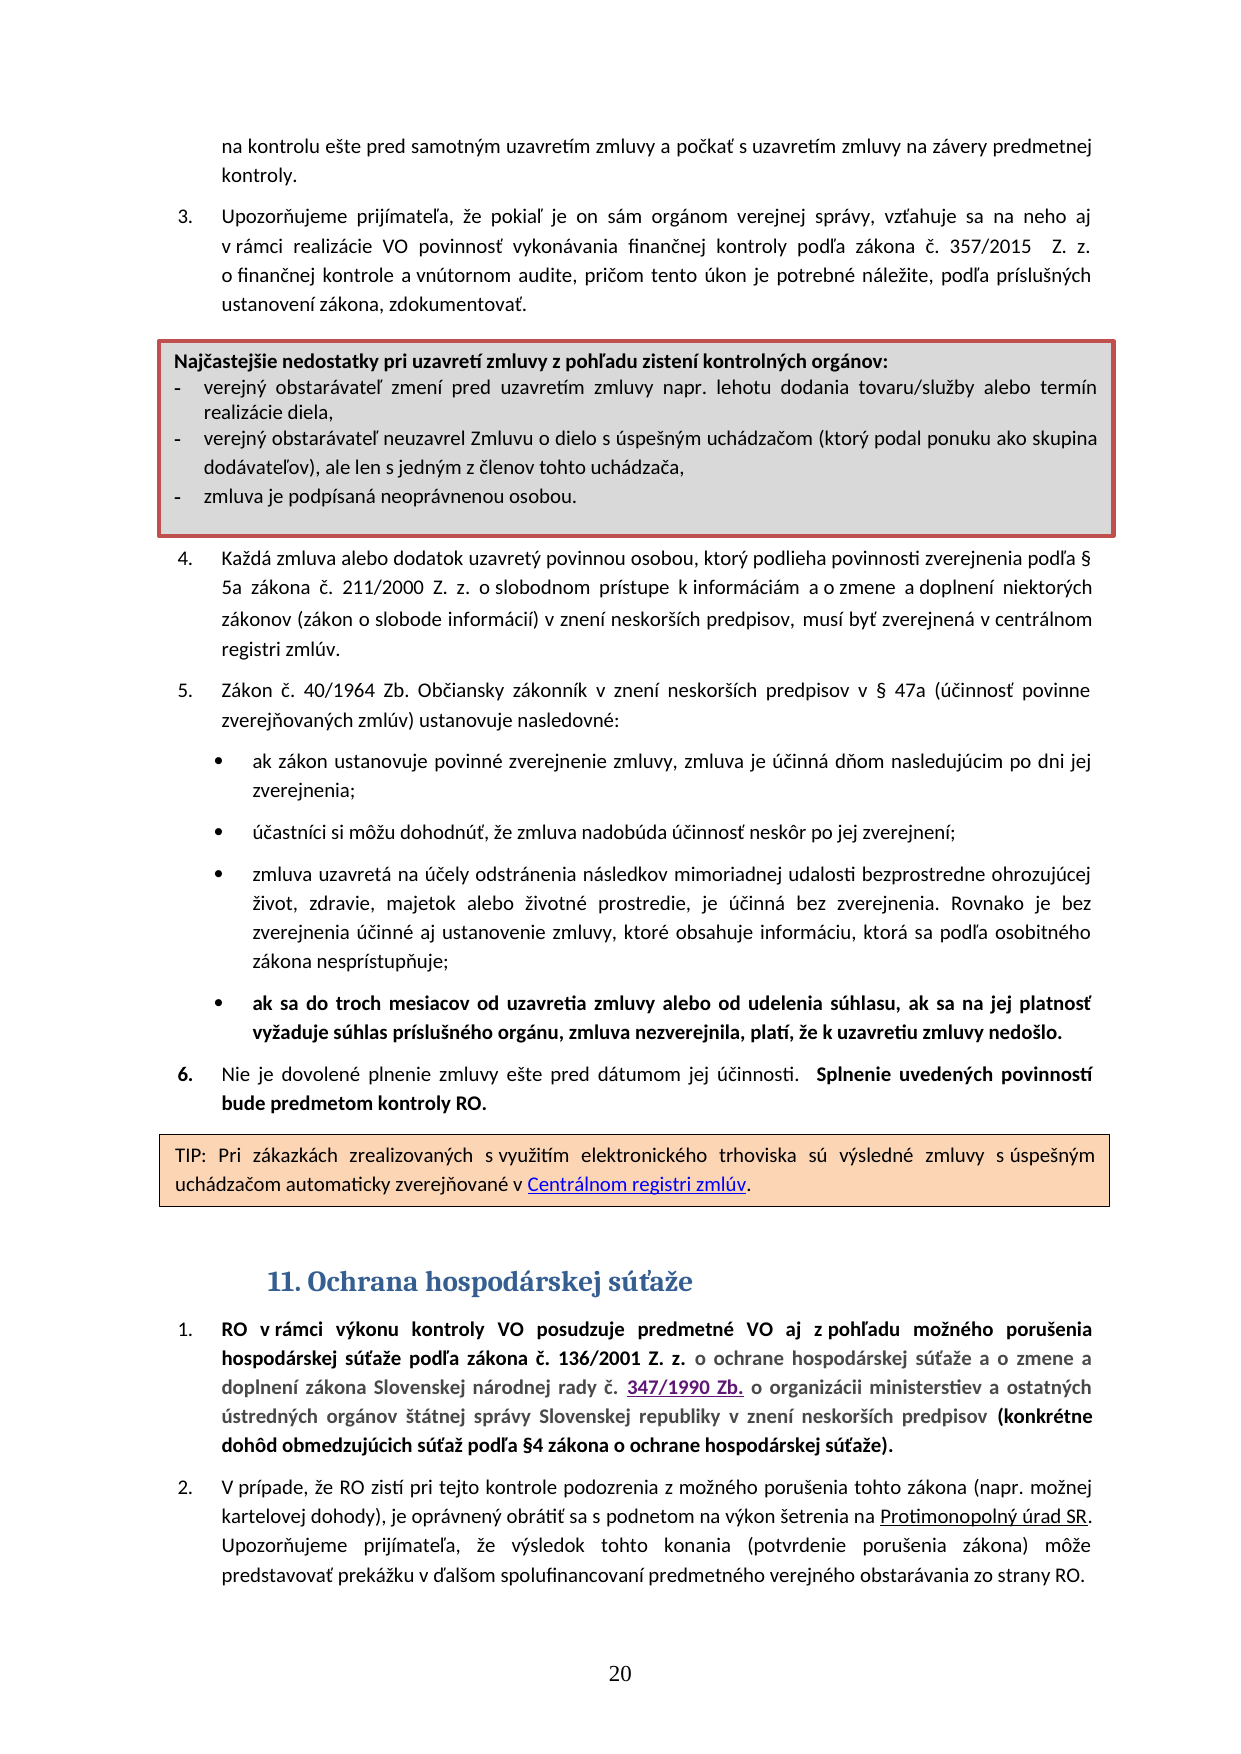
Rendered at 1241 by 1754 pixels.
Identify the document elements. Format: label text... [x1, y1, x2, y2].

list účastníci si môžu dohodnúť, že zmluva nadobúda účinnosť neskôr po jej zverejnení; [215, 819, 1093, 845]
list V prípade, že RO zistí pri tejto kontrole podozrenia z možného porušenia tohto zákona (napr. možnej kartelovej dohody), je oprávnený obrátiť sa s podnetom na výkon šetrenia na Protimonopolný úrad SR. Upozorňujeme prijímateľa, že výsledok tohto konania (potvrdenie porušenia zákona) môže predstavovať prekážku v ďalšom spolufinancovaní predmetného verejného obstarávania zo strany RO. [177, 1474, 1093, 1587]
list Zákon č. 40/1964 Zb. Občiansky zákonník v znení neskorších predpisov v § 47a (účinnosť povinne zverejňovaných zmlúv) ustanovuje nasledovné: [177, 678, 1093, 732]
list RO v rámci výkonu kontroly VO posudzuje predmetné VO aj z pohľadu možného porušenia hospodárskej súťaže podľa zákona č. 136/2001 Z. z. o ochrane hospodárskej súťaže a o zmene a doplnení zákona Slovenskej národnej rady č. 347/1990 Zb. o organizácii ministerstiev a ostatných ústredných orgánov štátnej správy Slovenskej republiky v znení neskorších predpisov (konkrétne dohôd obmedzujúcich súťaž podľa §4 zákona o ochrane hospodárskej súťaže). [177, 1316, 1093, 1458]
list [177, 133, 1093, 187]
list zmluva uzavretá na účely odstránenia následkov mimoriadnej udalosti bezprostredne ohrozujúcej život, zdravie, majetok alebo životné prostredie, je účinná bez zverejnenia. Rovnako je bez zverejnenia účinné aj ustanovenie zmluvy, ktoré obsahuje informáciu, ktorá sa podľa osobitného zákona nesprístupňuje; [215, 861, 1093, 974]
list Nie je dovolené plnenie zmluvy ešte pred dátumom jej účinnosti. Splnenie uvedených povinností bude predmetom kontroly RO. [177, 1061, 1093, 1116]
list Každá zmluva alebo dodatok uzavretý povinnou osobou, ktorý podlieha povinnosti zverejnenia podľa § 5a zákona č. 211/2000 Z. z. o slobodnom prístupe k informáciám a o zmene a doplnení niektorých zákonov (zákon o slobode informácií) v znení neskorších predpisov, musí byť zverejnená v centrálnom registri zmlúv. [177, 545, 1093, 661]
subtitle 11. Ochrana hospodárskej súťaže [194, 1265, 1093, 1298]
list Upozorňujeme prijímateľa, že pokiaľ je on sám orgánom verejnej správy, vzťahuje sa na neho aj v rámci realizácie VO povinnosť vykonávania finančnej kontroly podľa zákona č. 357/2015 Z. z. o finančnej kontrole a vnútornom audite, pričom tento úkon je potrebné náležite, podľa príslušných ustanovení zákona, zdokumentovať. [177, 204, 1093, 317]
list ak sa do troch mesiacov od uzavretia zmluvy alebo od udelenia súhlasu, ak sa na jej platnosť vyžaduje súhlas príslušného orgánu, zmluva nezverejnila, platí, že k uzavretiu zmluvy nedošlo. [215, 990, 1093, 1045]
list ak zákon ustanovuje povinné zverejnenie zmluvy, zmluva je účinná dňom nasledujúcim po dni jej zverejnenia; [215, 748, 1093, 803]
